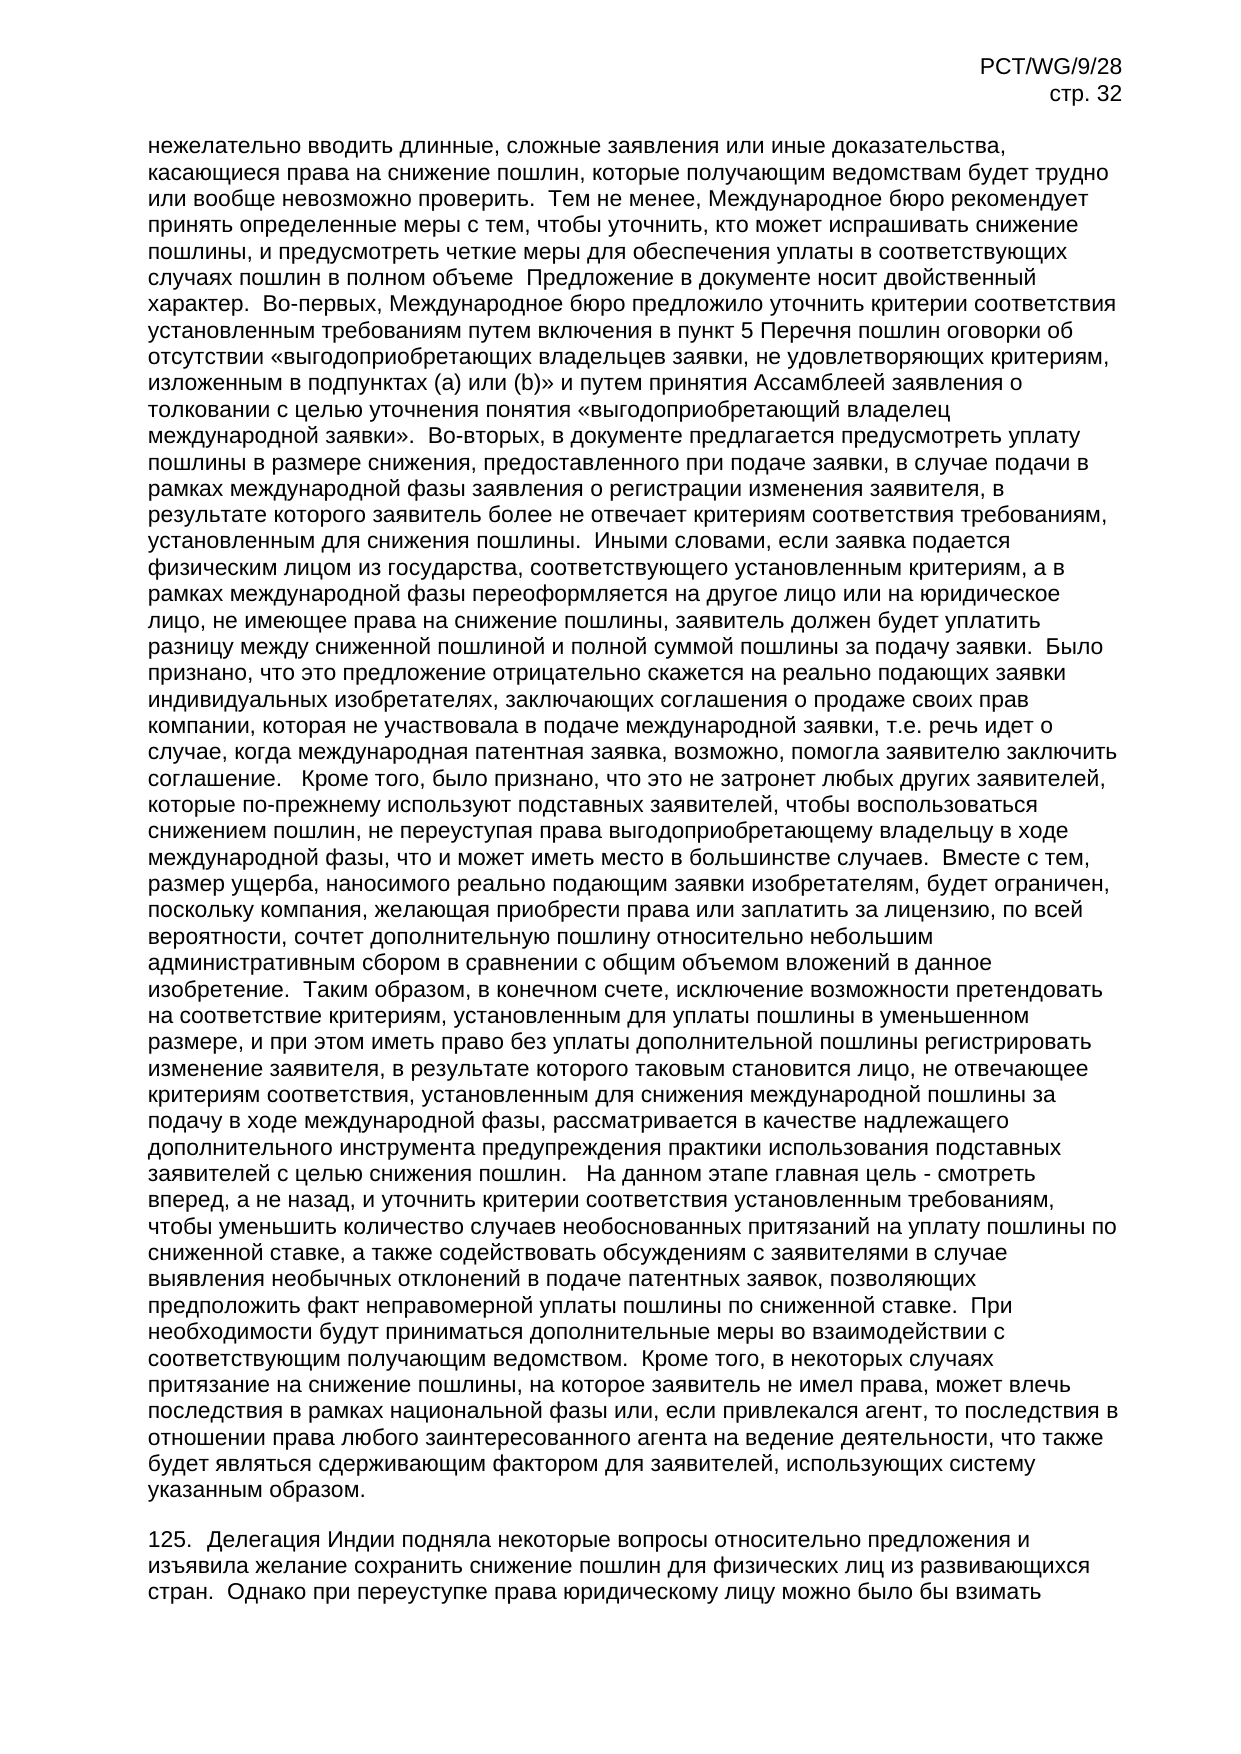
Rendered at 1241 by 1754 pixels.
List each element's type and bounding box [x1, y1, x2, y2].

text [148, 132, 1122, 1503]
text [148, 1526, 1122, 1604]
